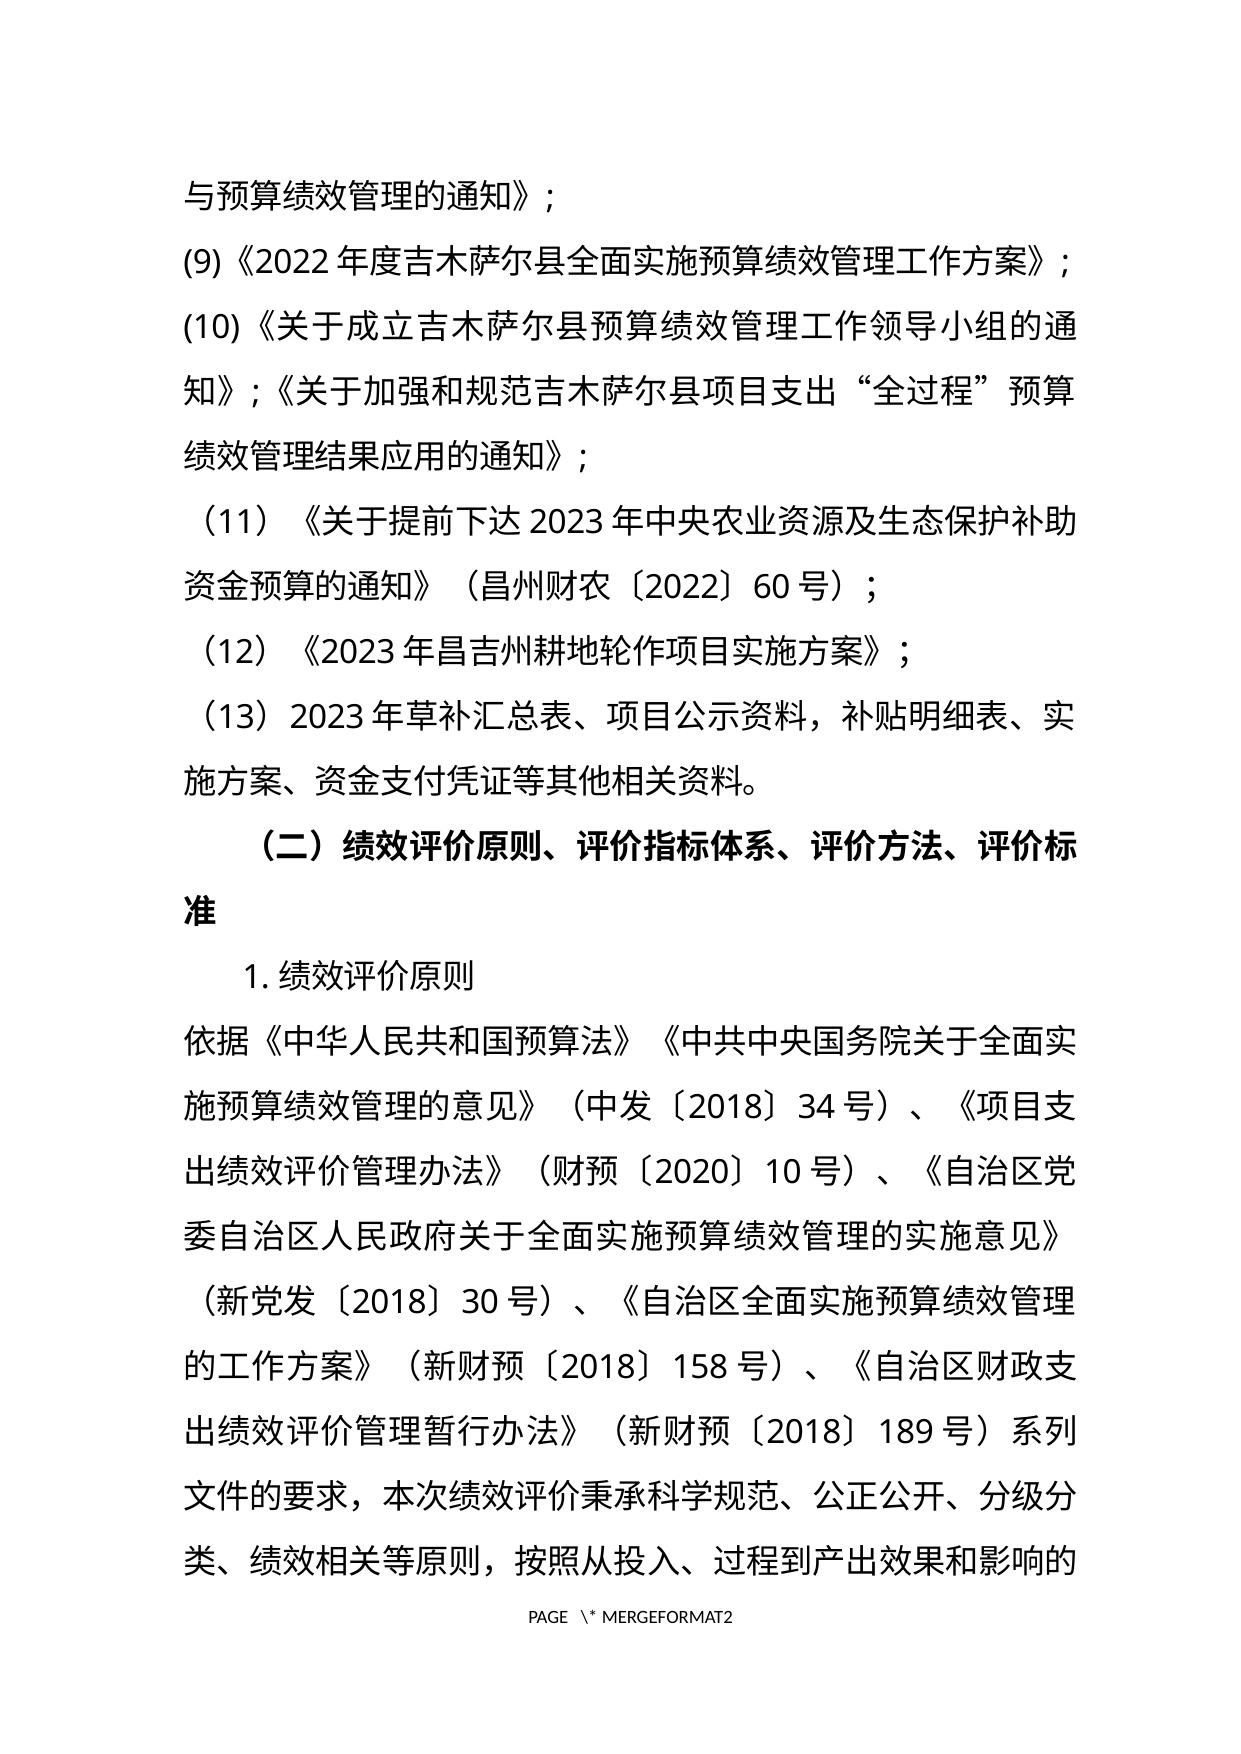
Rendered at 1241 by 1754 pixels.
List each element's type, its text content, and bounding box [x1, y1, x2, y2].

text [183, 162, 1078, 812]
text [183, 942, 1078, 1592]
text （二）绩效评价原则、评价指标体系、评价方法、评价标准 [183, 812, 1078, 942]
